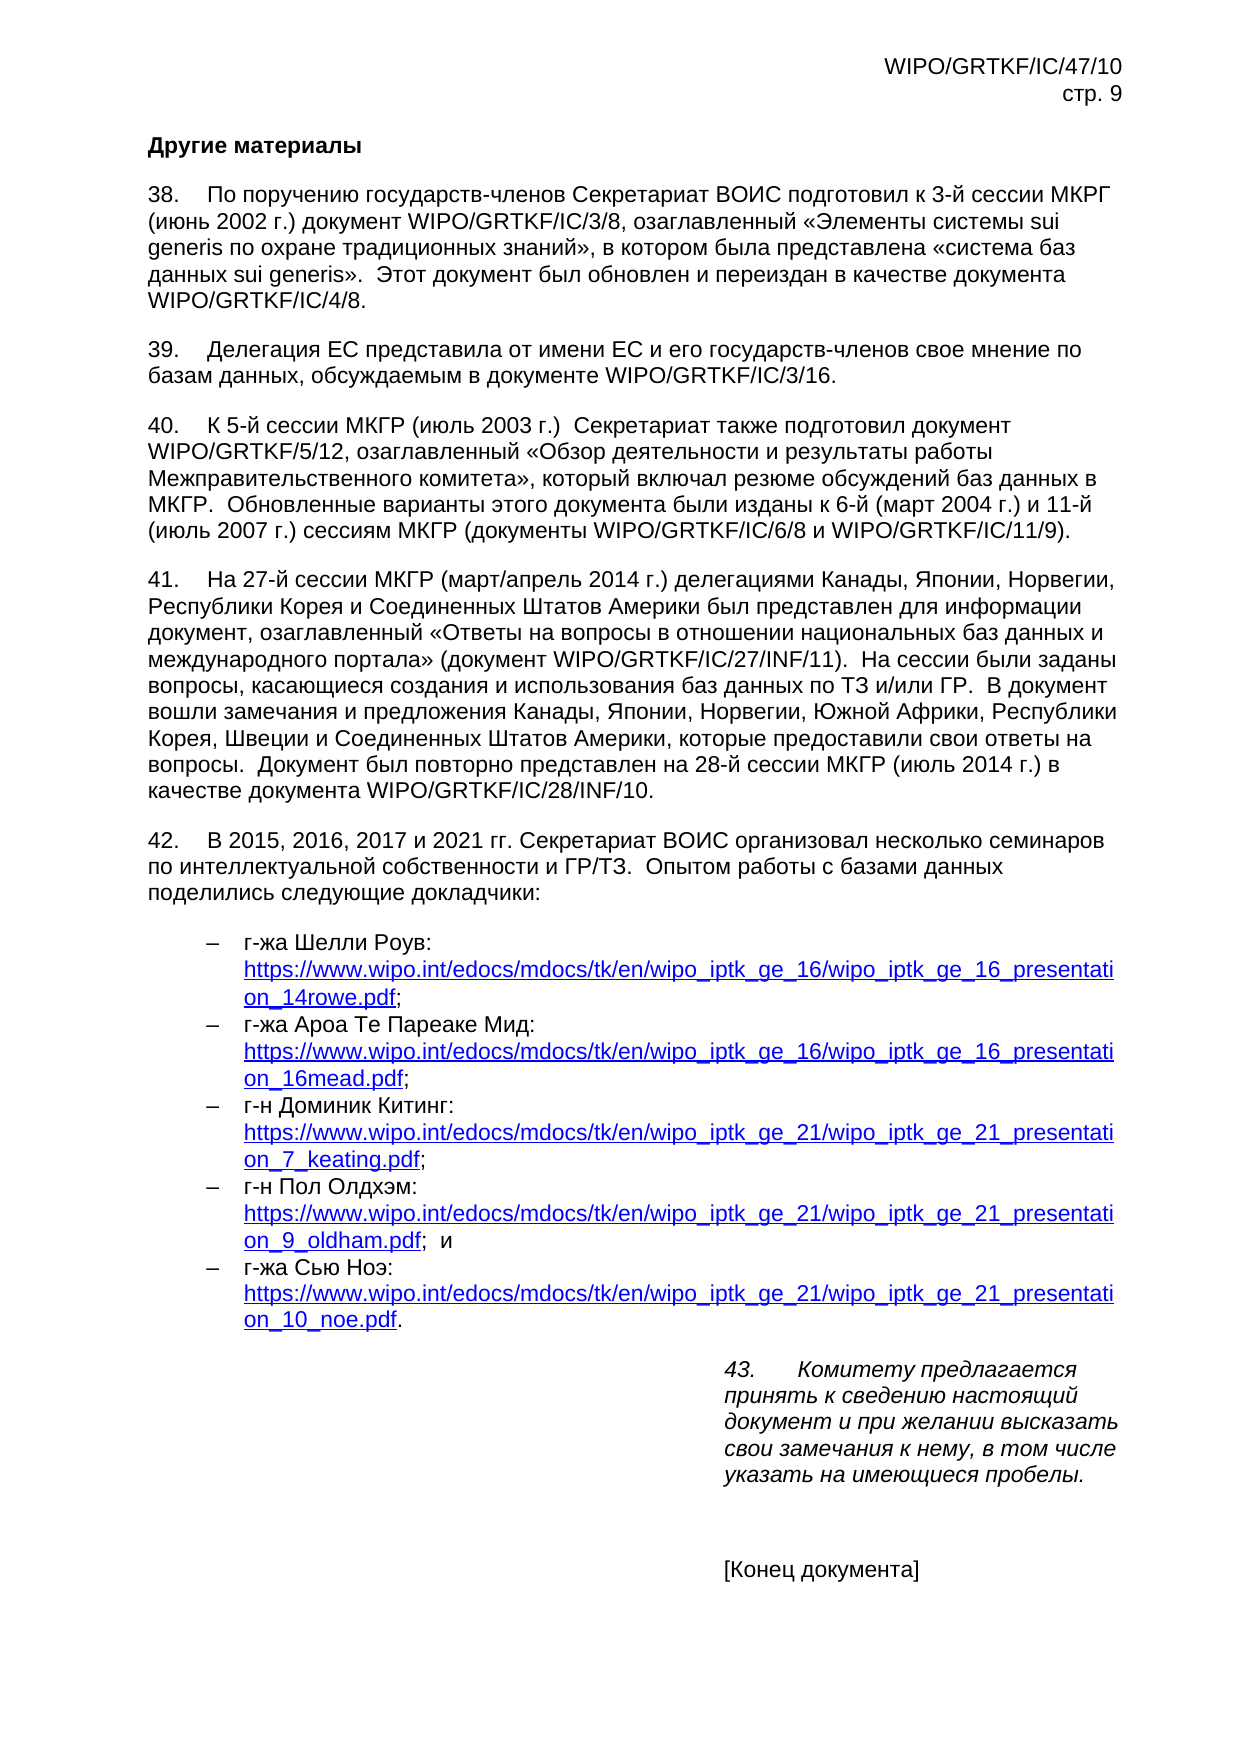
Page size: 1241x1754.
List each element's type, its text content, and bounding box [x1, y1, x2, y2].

text В 2015, 2016, 2017 и 2021 гг. Секретариат ВОИС организовал несколько семинаров по интеллектуальной собственности и ГР/ТЗ. Опытом работы с базами данных поделились следующие докладчики: [148, 827, 1122, 906]
text К 5-й сессии МКГР (июль 2003 г.) Секретариат также подготовил документ WIPO/GRTKF/5/12, озаглавленный «Обзор деятельности и результаты работы Межправительственного комитета», который включал резюме обсуждений баз данных в МКГР. Обновленные варианты этого документа были изданы к 6-й (март 2004 г.) и 11-й (июль 2007 г.) сессиям МКГР (документы WIPO/GRTKF/IC/6/8 и WIPO/GRTKF/IC/11/9). [148, 412, 1122, 543]
list г-жа Шелли Роув: https://www.wipo.int/edocs/mdocs/tk/en/wipo_iptk_ge_16/wipo_iptk_ge_16_presentation_14rowe.pdf; [206, 928, 1122, 1010]
list г-жа Сью Ноэ: https://www.wipo.int/edocs/mdocs/tk/en/wipo_iptk_ge_21/wipo_iptk_ge_21_presentation_10_noe.pdf. [206, 1253, 1122, 1333]
text На 27-й сессии МКГР (март/апрель 2014 г.) делегациями Канады, Японии, Норвегии, Республики Корея и Соединенных Штатов Америки был представлен для информации документ, озаглавленный «Ответы на вопросы в отношении национальных баз данных и международного портала» (документ WIPO/GRTKF/IC/27/INF/11). На сессии были заданы вопросы, касающиеся создания и использования баз данных по ТЗ и/или ГР. В документ вошли замечания и предложения Канады, Японии, Норвегии, Южной Африки, Республики Корея, Швеции и Соединенных Штатов Америки, которые предоставили свои ответы на вопросы. Документ был повторно представлен на 28-й сессии МКГР (июль 2014 г.) в качестве документа WIPO/GRTKF/IC/28/INF/10. [148, 566, 1122, 804]
text [Конец документа] [724, 1556, 1122, 1582]
text По поручению государств-членов Секретариат ВОИС подготовил к 3-й сессии МКРГ (июнь 2002 г.) документ WIPO/GRTKF/IC/3/8, озаглавленный «Элементы системы sui generis по охране традиционных знаний», в котором была представлена «система баз данных sui generis». Этот документ был обновлен и переиздан в качестве документа WIPO/GRTKF/IC/4/8. [148, 181, 1122, 313]
list г-н Пол Олдхэм: https://www.wipo.int/edocs/mdocs/tk/en/wipo_iptk_ge_21/wipo_iptk_ge_21_presentation_9_oldham.pdf; и [206, 1172, 1122, 1253]
text Комитету предлагается принять к сведению настоящий документ и при желании высказать свои замечания к нему, в том числе указать на имеющиеся пробелы. [724, 1356, 1122, 1487]
list г-жа Ароа Те Пареаке Мид: https://www.wipo.int/edocs/mdocs/tk/en/wipo_iptk_ge_16/wipo_iptk_ge_16_presentation_16mead.pdf; [206, 1010, 1122, 1091]
text Другие материалы [148, 132, 1122, 158]
list г-н Доминик Китинг: https://www.wipo.int/edocs/mdocs/tk/en/wipo_iptk_ge_21/wipo_iptk_ge_21_presentation_7_keating.pdf; [206, 1091, 1122, 1172]
text Делегация ЕС представила от имени ЕС и его государств-членов свое мнение по базам данных, обсуждаемым в документе WIPO/GRTKF/IC/3/16. [148, 336, 1122, 389]
